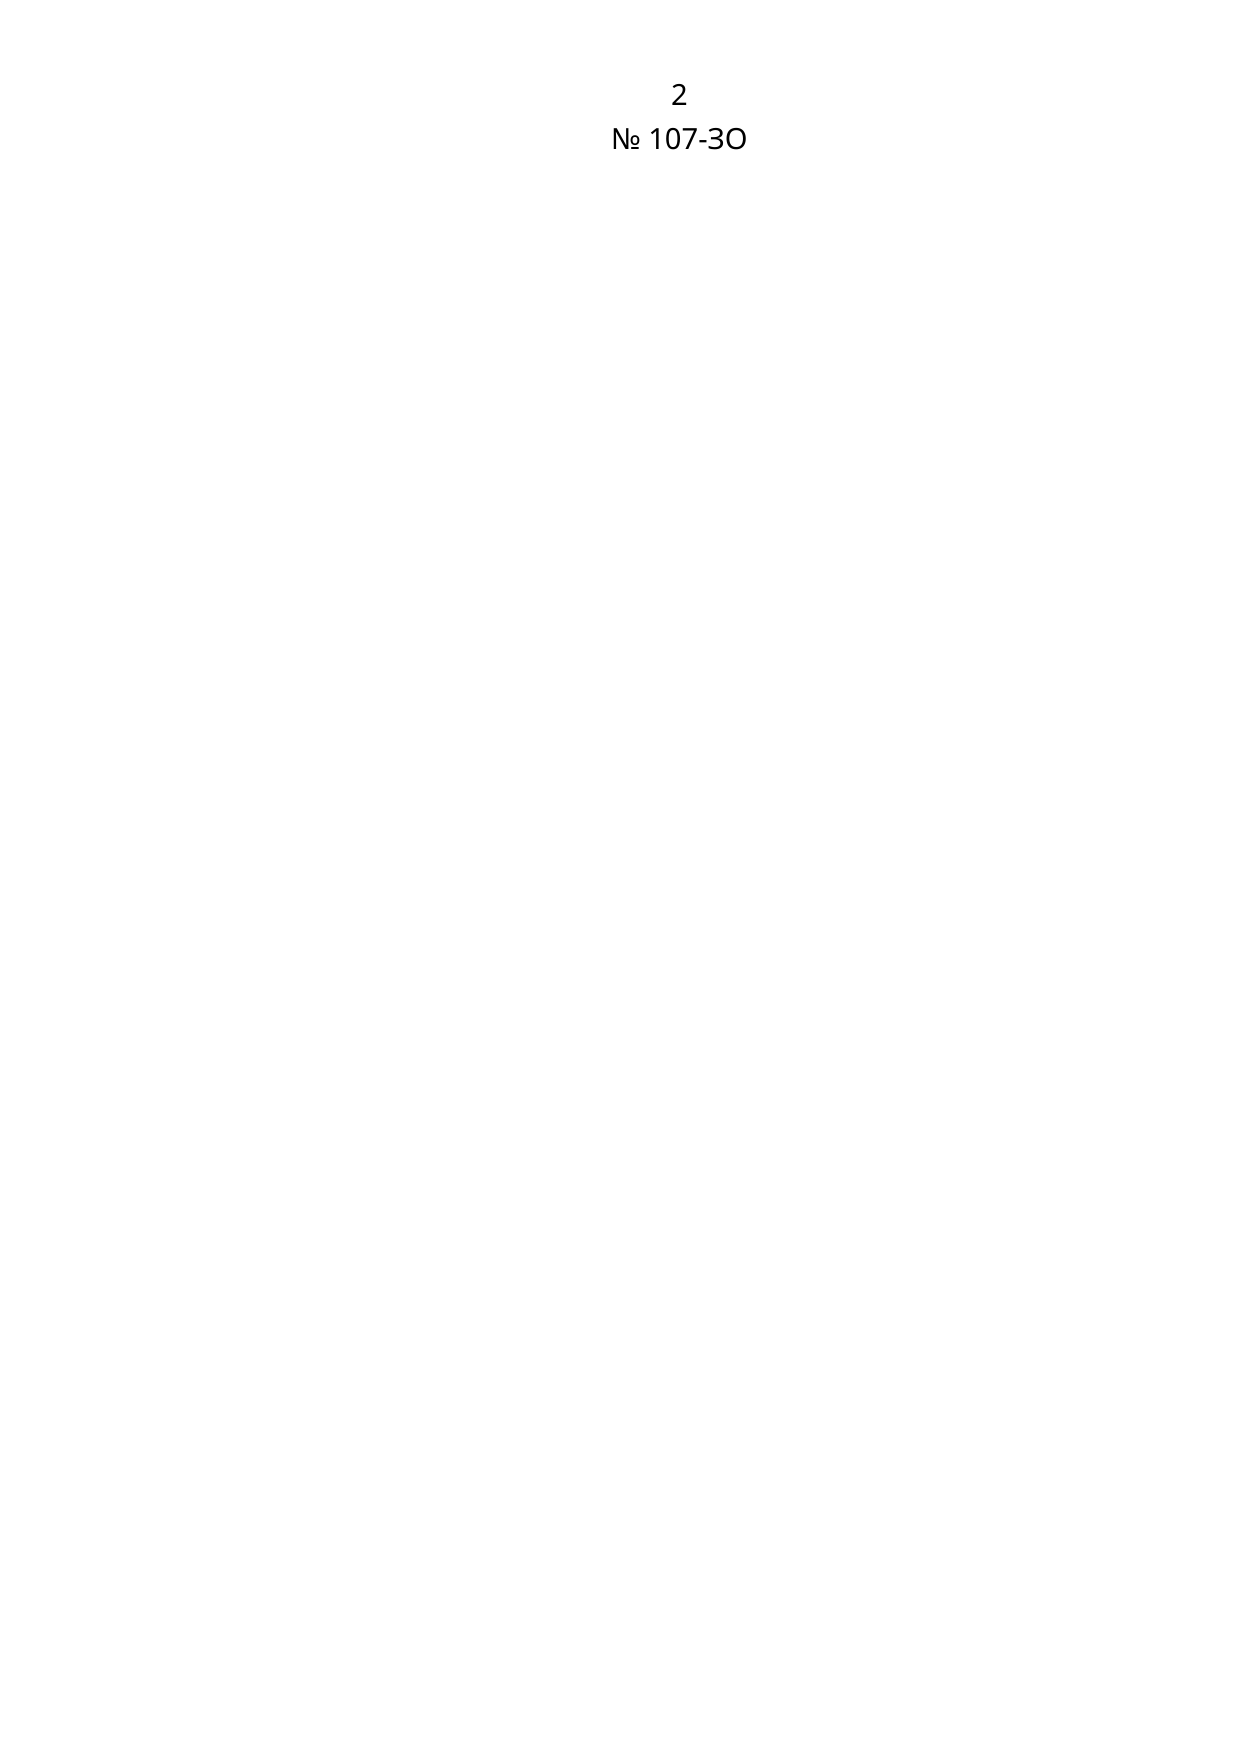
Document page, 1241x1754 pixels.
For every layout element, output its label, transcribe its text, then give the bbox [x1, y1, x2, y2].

text № 107-ЗО [177, 118, 1181, 158]
